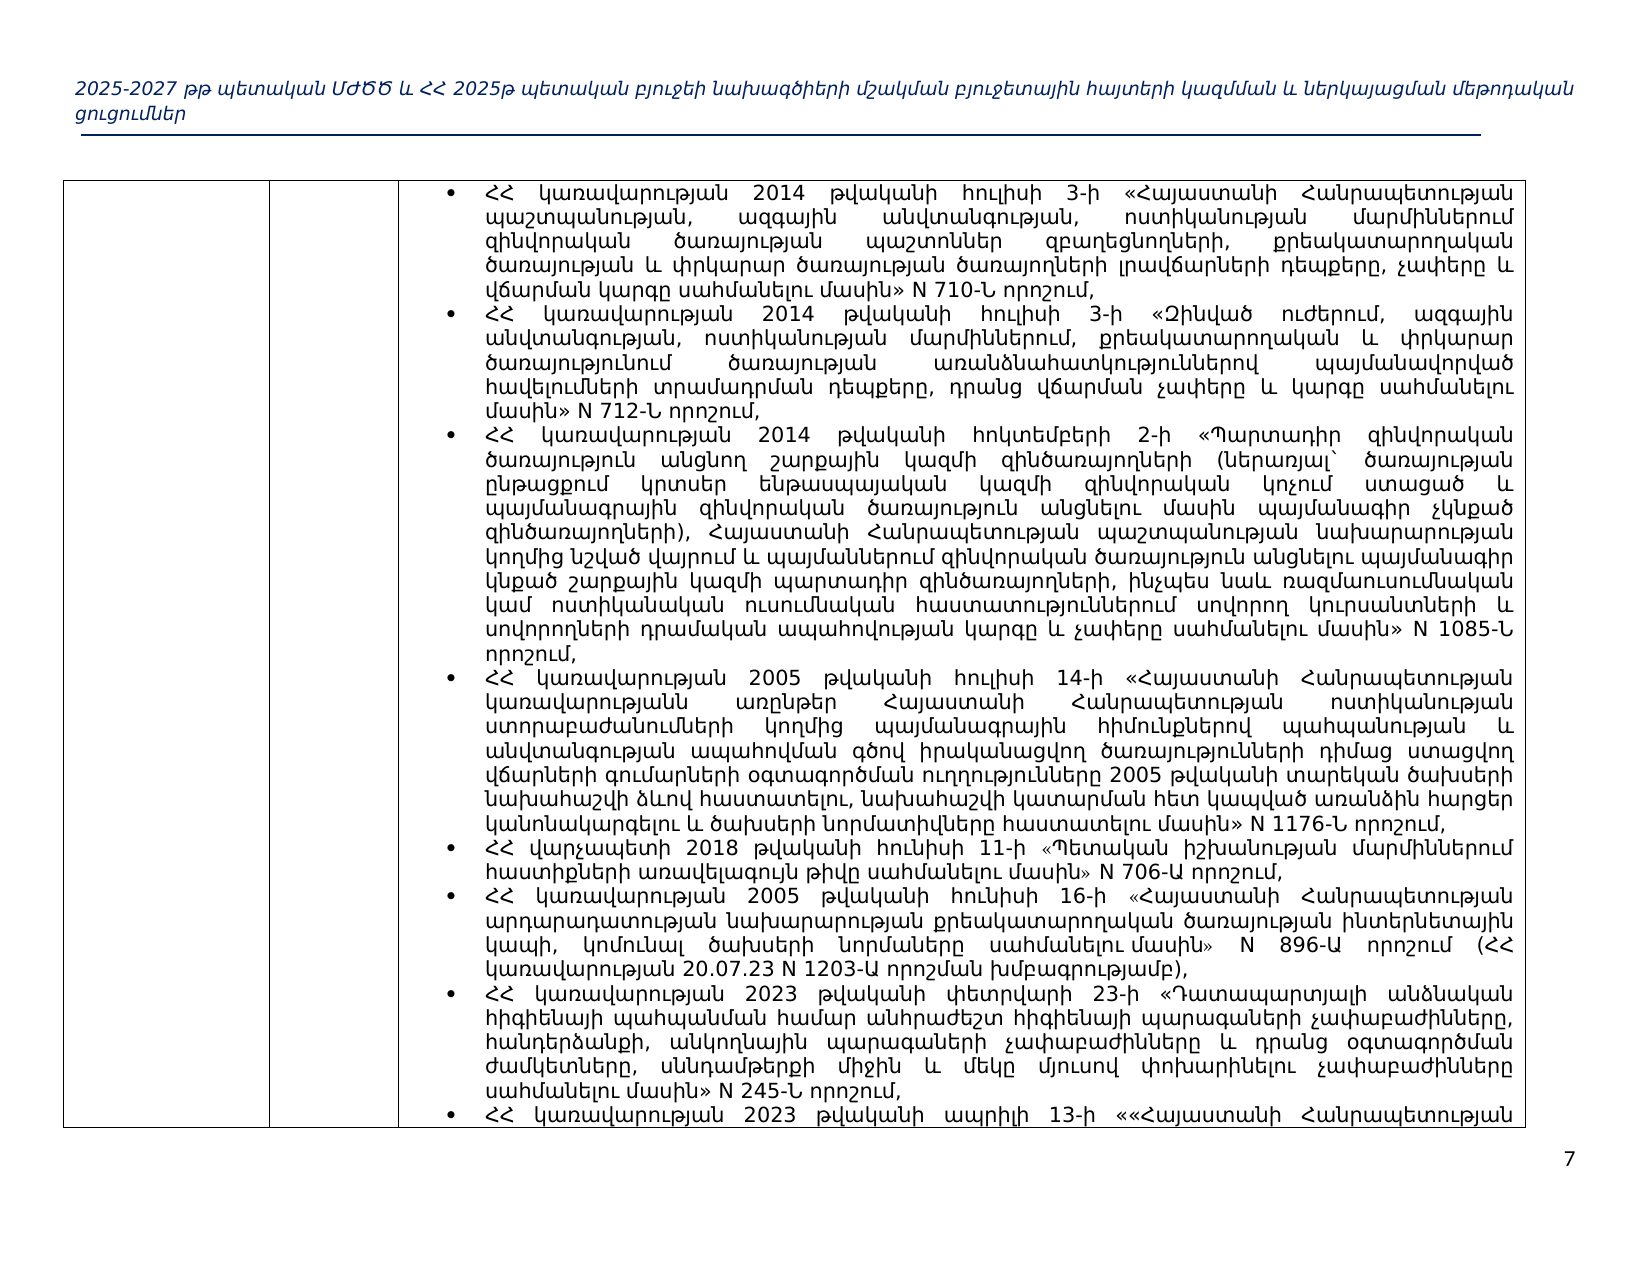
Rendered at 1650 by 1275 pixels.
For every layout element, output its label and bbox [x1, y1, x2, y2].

table_cell [270, 181, 398, 1127]
table_cell [64, 181, 269, 1127]
table_cell [399, 181, 1525, 1127]
